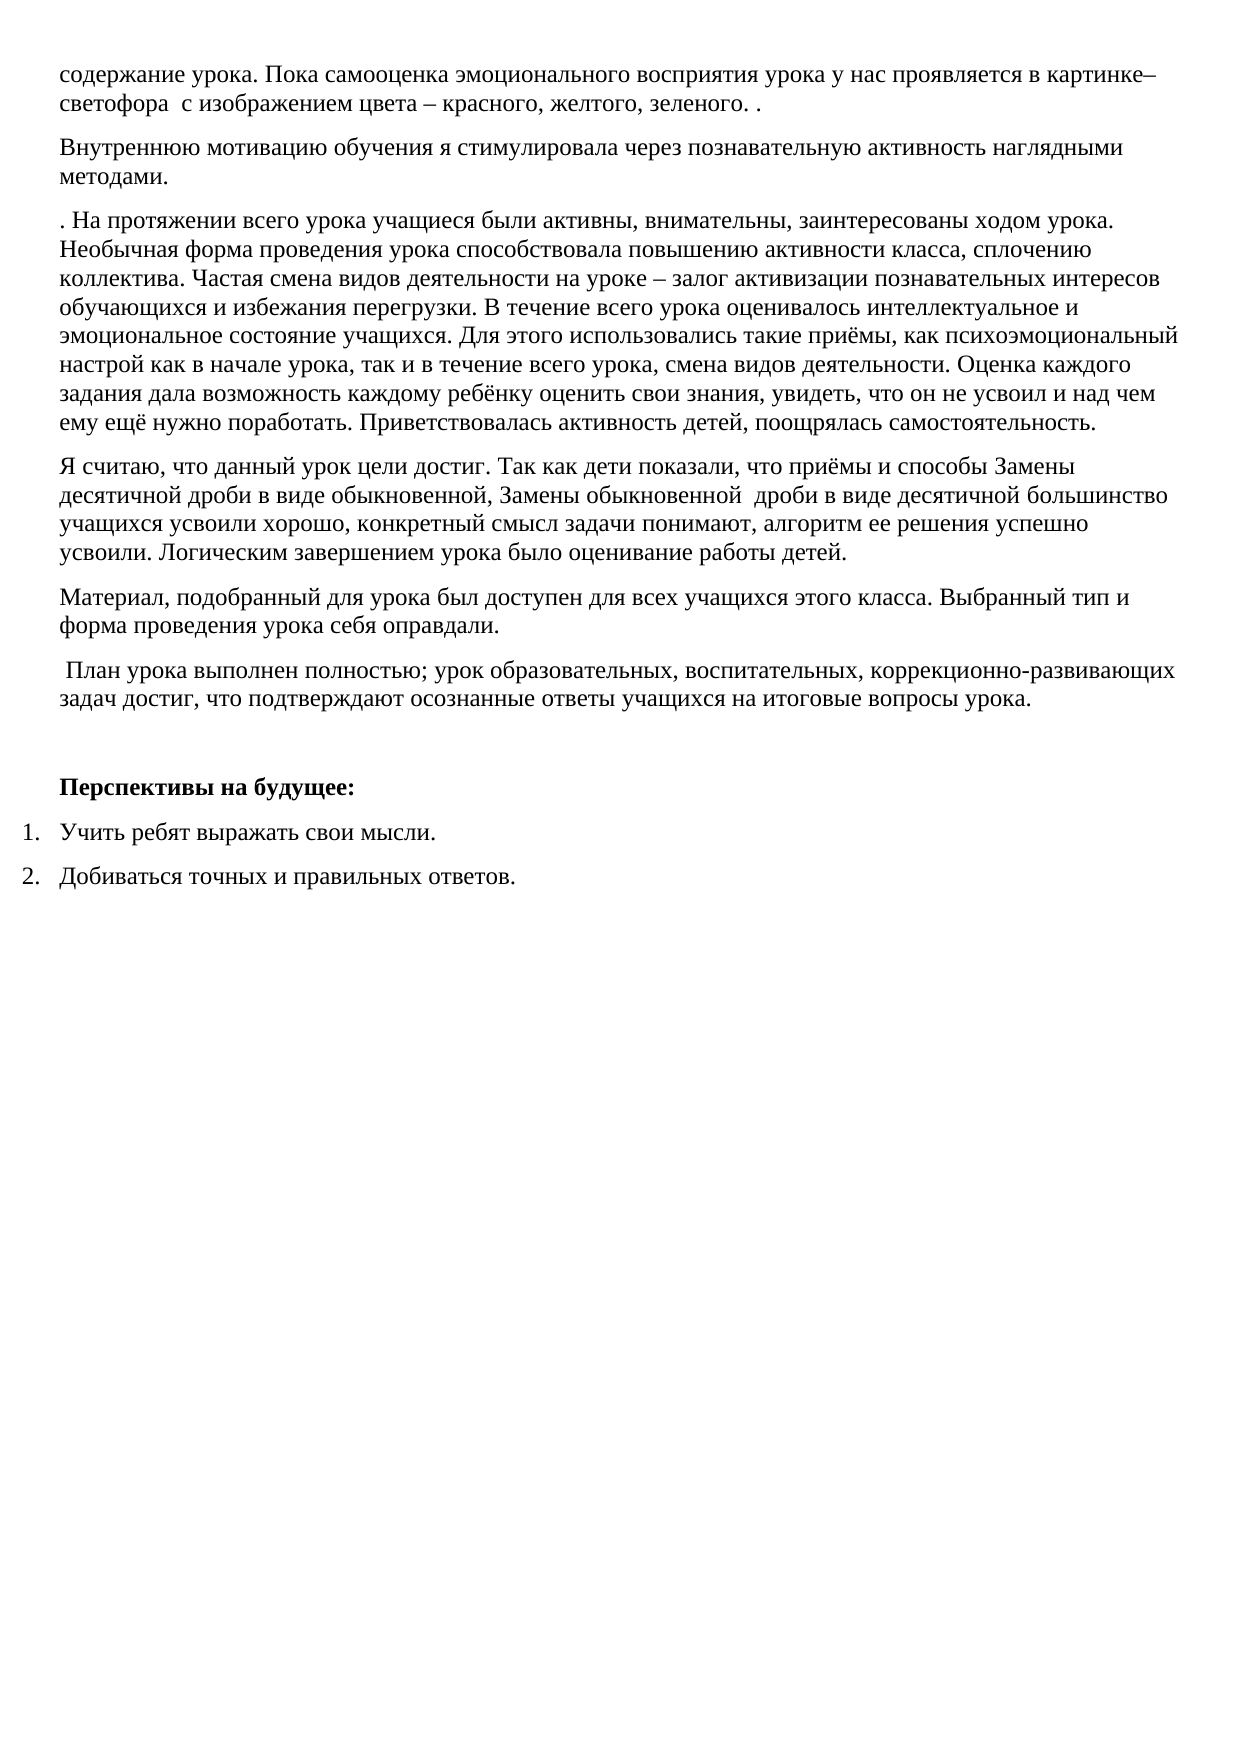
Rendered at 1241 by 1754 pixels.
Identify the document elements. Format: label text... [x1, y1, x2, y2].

text Перспективы на будущее: [59, 772, 1181, 801]
list Учить ребят выражать свои мысли. [22, 817, 1181, 845]
text . На протяжении всего урока учащиеся были активны, внимательны, заинтересованы ходом урока. Необычная форма проведения урока способствовала повышению активности класса, сплочению коллектива. Частая смена видов деятельности на уроке – залог активизации познавательных интересов обучающихся и избежания перегрузки. В течение всего урока оценивалось интеллектуальное и эмоциональное состояние учащихся. Для этого использовались такие приёмы, как психоэмоциональный настрой как в начале урока, так и в течение всего урока, смена видов деятельности. Оценка каждого задания дала возможность каждому ребёнку оценить свои знания, увидеть, что он не усвоил и над чем ему ещё нужно поработать. Приветствовалась активность детей, поощрялась самостоятельность. [59, 205, 1181, 435]
text Я считаю, что данный урок цели достиг. Так как дети показали, что приёмы и способы Замены десятичной дроби в виде обыкновенной, Замены обыкновенной дроби в виде десятичной большинство учащихся усвоили хорошо, конкретный смысл задачи понимают, алгоритм ее решения успешно усвоили. Логическим завершением урока было оценивание работы детей. [59, 451, 1181, 566]
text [59, 59, 1181, 117]
text Материал, подобранный для урока был доступен для всех учащихся этого класса. Выбранный тип и форма проведения урока себя оправдали. [59, 582, 1181, 639]
list Добиваться точных и правильных ответов. [22, 861, 1181, 890]
text План урока выполнен полностью; урок образовательных, воспитательных, коррекционно-развивающих задач достиг, что подтверждают осознанные ответы учащихся на итоговые вопросы урока. [59, 655, 1181, 712]
text Внутреннюю мотивацию обучения я стимулировала через познавательную активность наглядными методами. [59, 132, 1181, 190]
